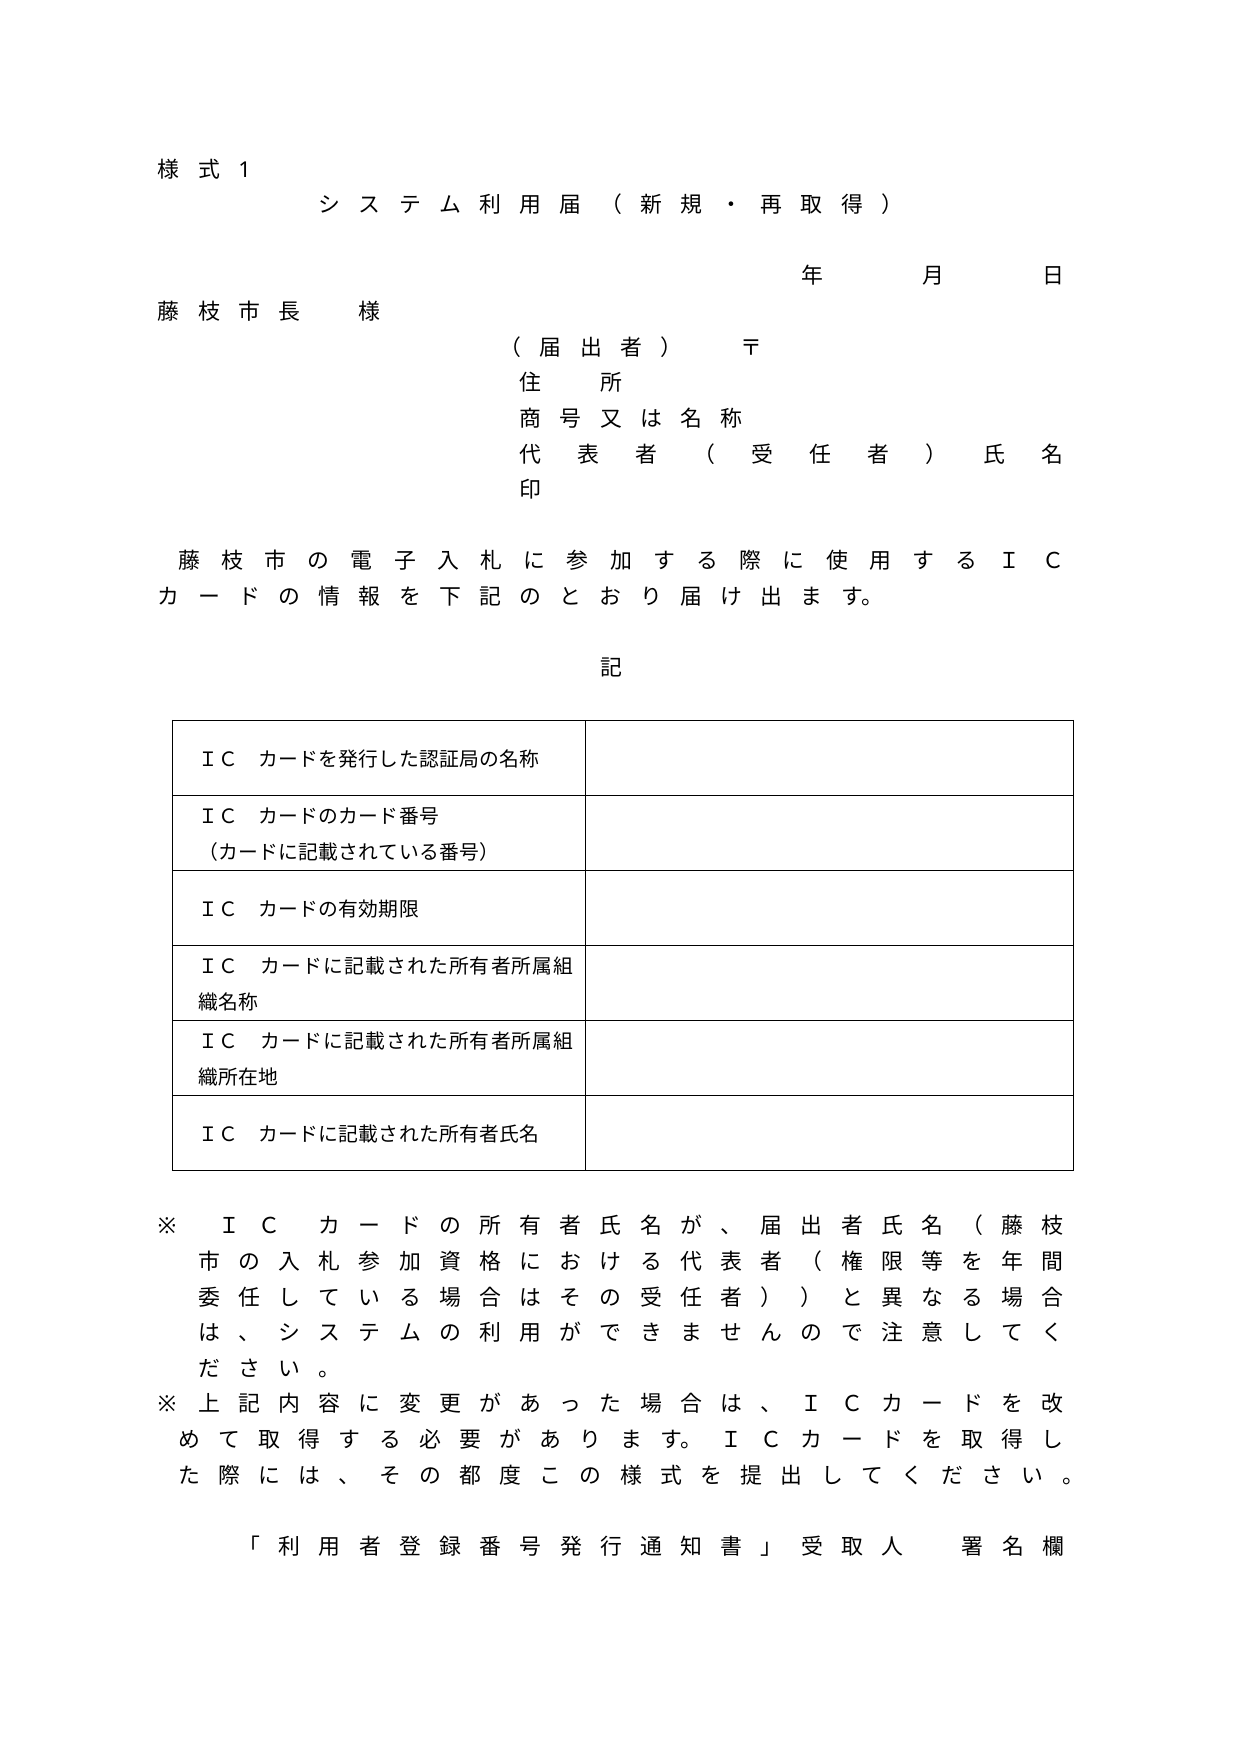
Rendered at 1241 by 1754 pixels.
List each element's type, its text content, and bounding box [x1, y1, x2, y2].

text システム利用届（新規・再取得） [158, 185, 1082, 221]
table_header ＩＣ カードを発行した認証局の名称 [173, 721, 585, 795]
text 商号又は名称 [500, 399, 1082, 435]
table_cell [586, 796, 1073, 870]
text 代表者（受任者）氏名 印 [500, 435, 1082, 506]
table_cell ＩＣ カードに記載された所有者氏名 [173, 1096, 585, 1170]
table_header [586, 721, 1073, 795]
text ※ ＩＣ カードの所有者氏名が、届出者氏名（藤枝市の入札参加資格における代表者（権限等を年間委任している場合はその受任者））と異なる場合は、システムの利用ができませんので注意してください。 [158, 1206, 1082, 1384]
text 様式1 [158, 150, 1082, 185]
text 「利用者登録番号発行通知書」受取人 署名欄 [158, 1527, 1082, 1563]
table_cell ＩＣ カードの有効期限 [173, 871, 585, 945]
table_cell ＩＣ カードに記載された所有者所属組織名称 [173, 946, 585, 1020]
text 藤枝市長 様 [158, 292, 1082, 328]
text ※ 上記内容に変更があった場合は、ＩＣカードを改めて取得する必要があります。ＩＣカードを取得した際には、その都度この様式を提出してください。 [158, 1384, 1082, 1491]
table_cell [586, 1096, 1073, 1170]
table_cell [586, 871, 1073, 945]
table_cell ＩＣ カードのカード番号 （カードに記載されている番号） [173, 796, 585, 870]
table_cell [586, 946, 1073, 1020]
subtitle 記 [158, 648, 1082, 684]
text 年 月 日 [158, 257, 1082, 292]
text 藤枝市の電子入札に参加する際に使用するＩＣカードの情報を下記のとおり届け出ます。 [158, 542, 1082, 613]
table_cell [586, 1021, 1073, 1095]
table_cell ＩＣ カードに記載された所有者所属組織所在地 [173, 1021, 585, 1095]
text 住 所 [500, 363, 1082, 399]
text （届出者） 〒 [158, 328, 1082, 363]
